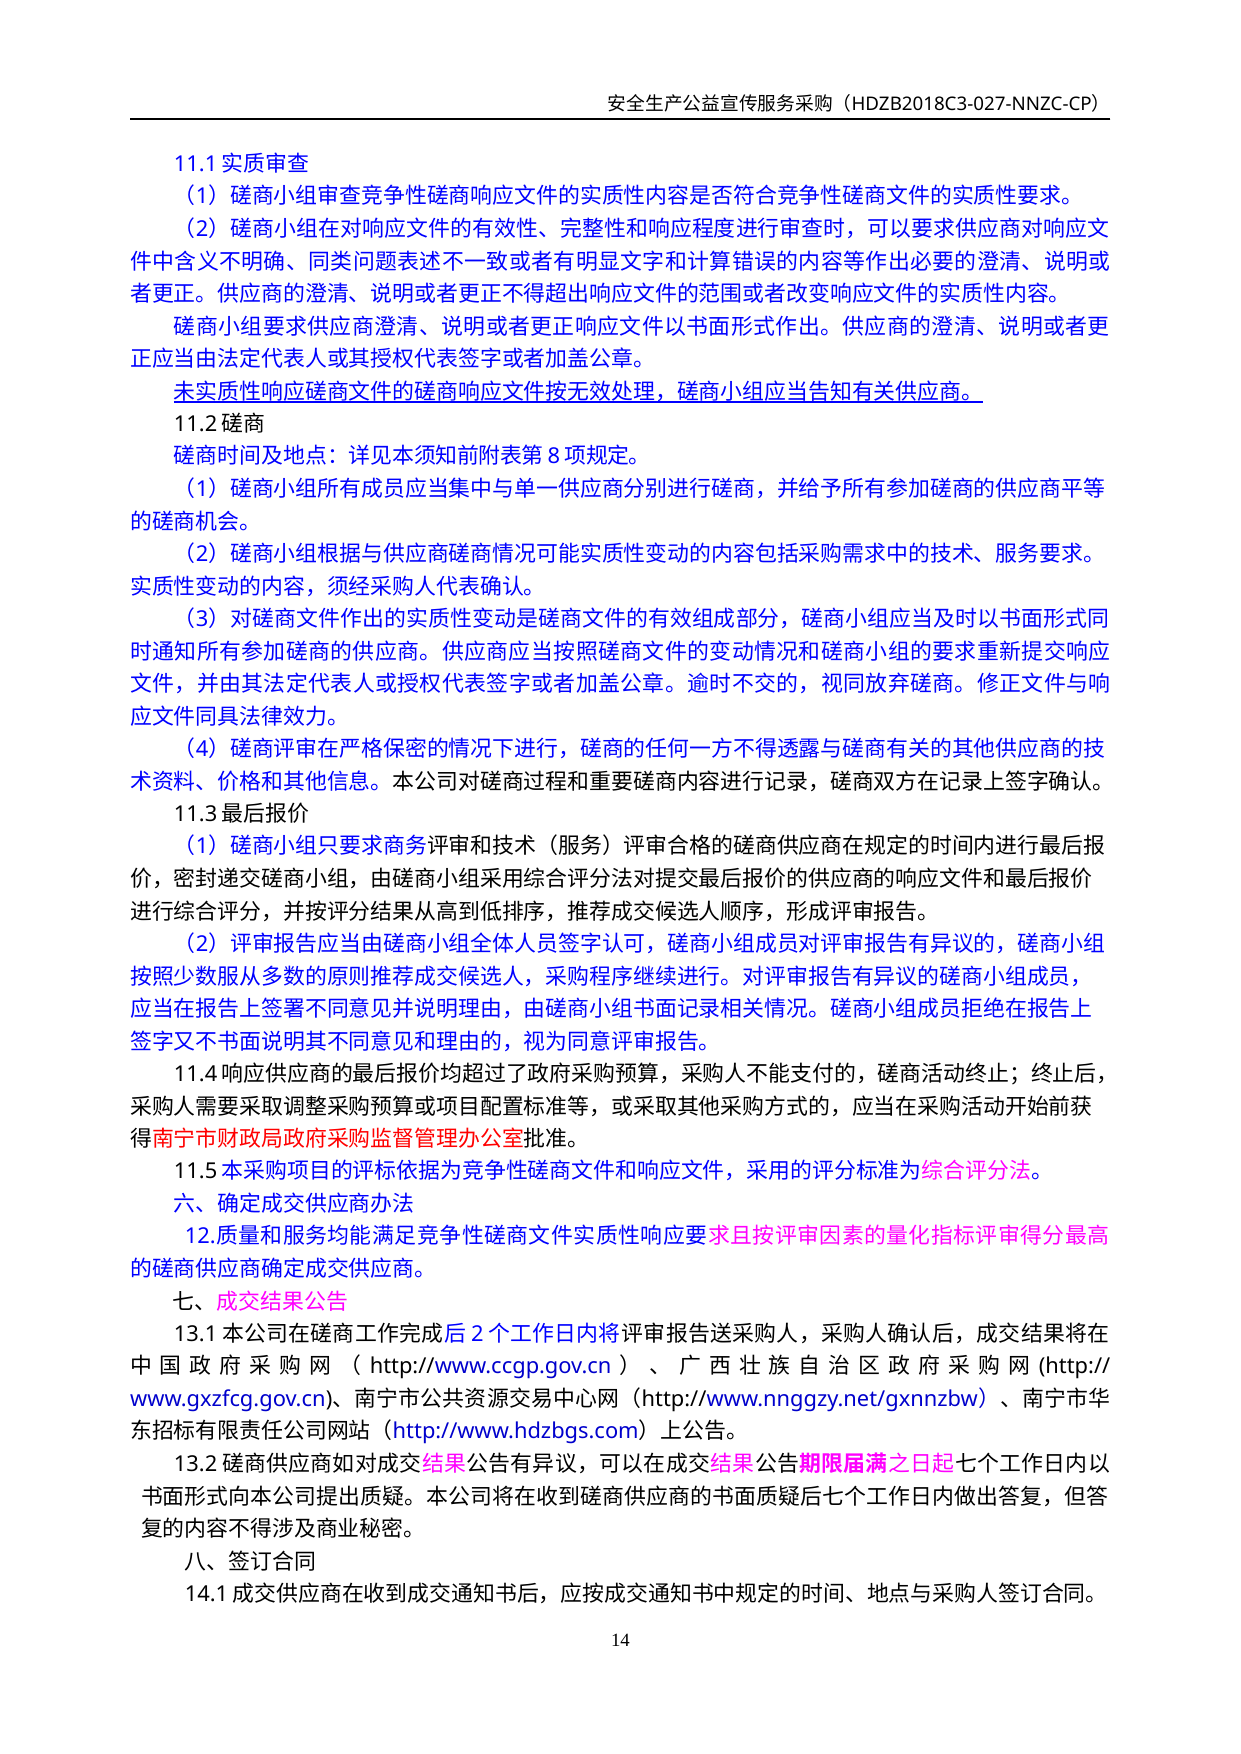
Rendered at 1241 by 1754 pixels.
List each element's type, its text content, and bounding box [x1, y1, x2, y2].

text 12.质量和服务均能满足竞争性磋商文件实质性响应要求且按评审因素的量化指标评审得分最高的磋商供应商确定成交供应商。 [130, 1218, 1110, 1283]
text 11.1实质审查 [130, 146, 1110, 178]
text 13.2磋商供应商如对成交结果公告有异议，可以在成交结果公告期限届满之日起七个工作日内以书面形式向本公司提出质疑。本公司将在收到磋商供应商的书面质疑后七个工作日内做出答复，但答复的内容不得涉及商业秘密。 [141, 1446, 1110, 1543]
text 八、签订合同 [174, 1543, 1110, 1576]
text 未实质性响应磋商文件的磋商响应文件按无效处理，磋商小组应当告知有关供应商。 [130, 373, 1110, 406]
text 磋商时间及地点：详见本须知前附表第8项规定。 [130, 438, 1110, 471]
text 七、成交结果公告 [130, 1283, 1110, 1316]
text 14.1成交供应商在收到成交通知书后，应按成交通知书中规定的时间、地点与采购人签订合同。 [174, 1576, 1110, 1608]
text 13.1本公司在磋商工作完成后2个工作日内将评审报告送采购人，采购人确认后，成交结果将在中国政府采购网（http://www.ccgp.gov.cn）、广西壮族自治区政府采购网(http:// www.gxzfcg.gov.cn)、南宁市公共资源交易中心网（http://www.nnggzy.net/gxnnzbw）、南宁市华东招标有限责任公司网站（http://www.hdzbgs.com）上公告。 [130, 1316, 1110, 1446]
text （2）磋商小组在对响应文件的有效性、完整性和响应程度进行审查时，可以要求供应商对响应文件中含义不明确、同类问题表述不一致或者有明显文字和计算错误的内容等作出必要的澄清、说明或者更正。供应商的澄清、说明或者更正不得超出响应文件的范围或者改变响应文件的实质性内容。 [130, 211, 1110, 308]
text 11.2磋商 [130, 406, 1110, 438]
text （2）磋商小组根据与供应商磋商情况可能实质性变动的内容包括采购需求中的技术、服务要求。实质性变动的内容，须经采购人代表确认。 [130, 536, 1110, 601]
text 11.3最后报价 [130, 796, 1110, 828]
text 六、确定成交供应商办法 [130, 1186, 1110, 1218]
text 11.5本采购项目的评标依据为竞争性磋商文件和响应文件，采用的评分标准为综合评分法。 [130, 1153, 1110, 1186]
text 11.4响应供应商的最后报价均超过了政府采购预算，采购人不能支付的，磋商活动终止；终止后，采购人需要采取调整采购预算或项目配置标准等，或采取其他采购方式的，应当在采购活动开始前获得南宁市财政局政府采购监督管理办公室批准。 [130, 1056, 1110, 1153]
text （1）磋商小组所有成员应当集中与单一供应商分别进行磋商，并给予所有参加磋商的供应商平等的磋商机会。 [130, 471, 1110, 536]
text （1）磋商小组只要求商务评审和技术（服务）评审合格的磋商供应商在规定的时间内进行最后报价，密封递交磋商小组，由磋商小组采用综合评分法对提交最后报价的供应商的响应文件和最后报价进行综合评分，并按评分结果从高到低排序，推荐成交候选人顺序，形成评审报告。 [130, 828, 1110, 926]
text 磋商小组要求供应商澄清、说明或者更正响应文件以书面形式作出。供应商的澄清、说明或者更正应当由法定代表人或其授权代表签字或者加盖公章。 [130, 308, 1110, 373]
text （1）磋商小组审查竞争性磋商响应文件的实质性内容是否符合竞争性磋商文件的实质性要求。 [130, 178, 1110, 211]
text （4）磋商评审在严格保密的情况下进行，磋商的任何一方不得透露与磋商有关的其他供应商的技术资料、价格和其他信息。本公司对磋商过程和重要磋商内容进行记录，磋商双方在记录上签字确认。 [130, 731, 1110, 796]
text （3）对磋商文件作出的实质性变动是磋商文件的有效组成部分，磋商小组应当及时以书面形式同时通知所有参加磋商的供应商。供应商应当按照磋商文件的变动情况和磋商小组的要求重新提交响应文件，并由其法定代表人或授权代表签字或者加盖公章。逾时不交的，视同放弃磋商。修正文件与响应文件同具法律效力。 [130, 601, 1110, 731]
text （2）评审报告应当由磋商小组全体人员签字认可，磋商小组成员对评审报告有异议的，磋商小组按照少数服从多数的原则推荐成交候选人，采购程序继续进行。对评审报告有异议的磋商小组成员，应当在报告上签署不同意见并说明理由，由磋商小组书面记录相关情况。磋商小组成员拒绝在报告上签字又不书面说明其不同意见和理由的，视为同意评审报告。 [130, 926, 1110, 1056]
